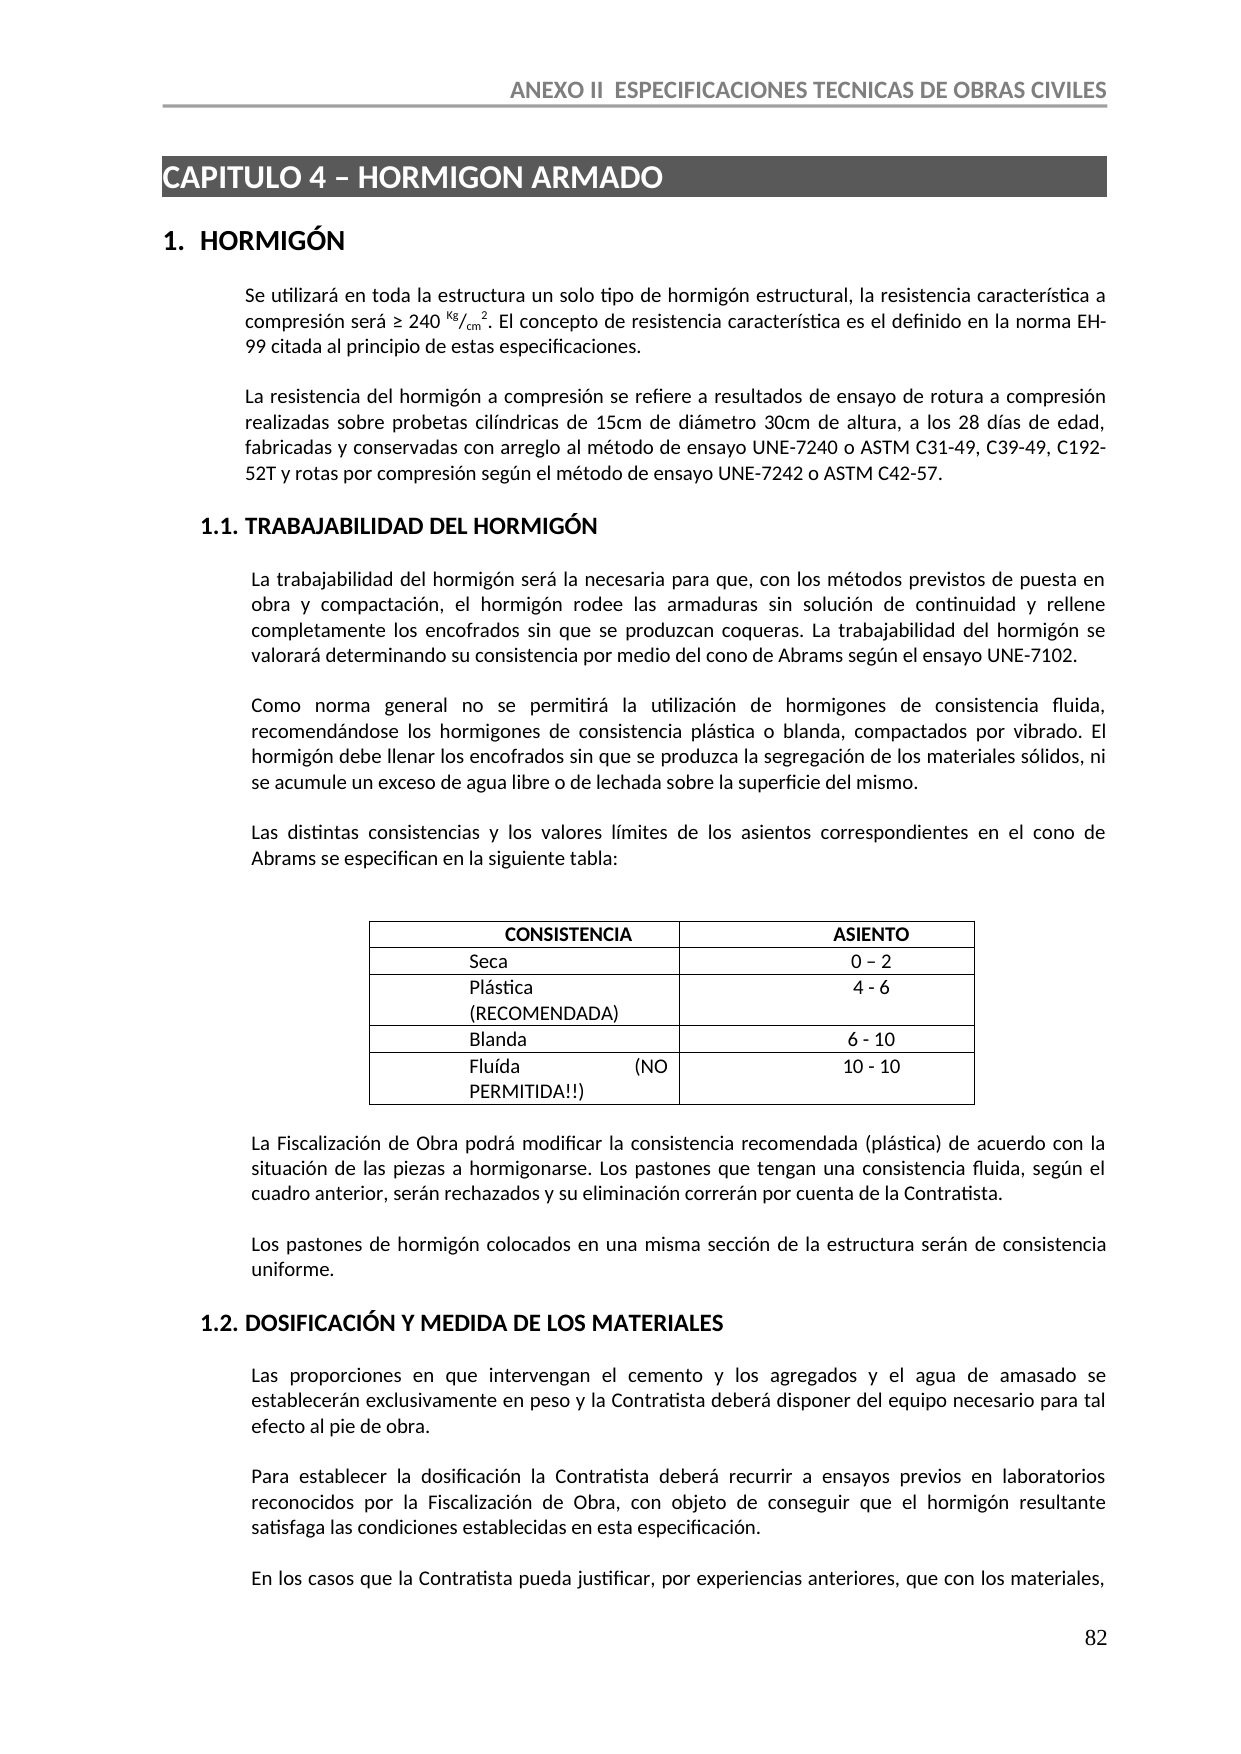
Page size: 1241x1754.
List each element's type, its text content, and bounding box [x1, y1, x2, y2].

subtitle CAPITULO 4 – HORMIGON ARMADO [162, 156, 1107, 197]
list Las proporciones en que intervengan el cemento y los agregados y el agua de amasado se establecerán exclusivamente en peso y la Contratista deberá disponer del equipo necesario para tal efecto al pie de obra. [251, 1362, 1107, 1438]
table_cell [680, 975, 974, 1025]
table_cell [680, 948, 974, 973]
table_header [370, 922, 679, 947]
list DOSIFICACIÓN Y MEDIDA DE LOS MATERIALES [200, 1307, 1107, 1337]
list Las distintas consistencias y los valores límites de los asientos correspondientes en el cono de Abrams se especifican en la siguiente tabla: [251, 819, 1107, 870]
list HORMIGÓN [162, 222, 1107, 257]
list La Fiscalización de Obra podrá modificar la consistencia recomendada (plástica) de acuerdo con la situación de las piezas a hormigonarse. Los pastones que tengan una consistencia fluida, según el cuadro anterior, serán rechazados y su eliminación correrán por cuenta de la Contratista. [251, 1130, 1107, 1206]
list La resistencia del hormigón a compresión se refiere a resultados de ensayo de rotura a compresión realizadas sobre probetas cilíndricas de 15cm de diámetro 30cm de altura, a los 28 días de edad, fabricadas y conservadas con arreglo al método de ensayo UNE-7240 o ASTM C31-49, C39-49, C192-52T y rotas por compresión según el método de ensayo UNE-7242 o ASTM C42-57. [245, 384, 1107, 485]
list La trabajabilidad del hormigón será la necesaria para que, con los métodos previstos de puesta en obra y compactación, el hormigón rodee las armaduras sin solución de continuidad y rellene completamente los encofrados sin que se produzcan coqueras. La trabajabilidad del hormigón se valorará determinando su consistencia por medio del cono de Abrams según el ensayo UNE-7102. [251, 566, 1107, 668]
list TRABAJABILIDAD DEL HORMIGÓN [200, 510, 1107, 541]
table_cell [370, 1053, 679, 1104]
list Como norma general no se permitirá la utilización de hormigones de consistencia fluida, recomendándose los hormigones de consistencia plástica o blanda, compactados por vibrado. El hormigón debe llenar los encofrados sin que se produzca la segregación de los materiales sólidos, ni se acumule un exceso de agua libre o de lechada sobre la superficie del mismo. [251, 693, 1107, 794]
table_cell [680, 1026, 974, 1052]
list Para establecer la dosificación la Contratista deberá recurrir a ensayos previos en laboratorios reconocidos por la Fiscalización de Obra, con objeto de conseguir que el hormigón resultante satisfaga las condiciones establecidas en esta especificación. [251, 1463, 1107, 1540]
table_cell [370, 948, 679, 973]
list Los pastones de hormigón colocados en una misma sección de la estructura serán de consistencia uniforme. [251, 1231, 1107, 1282]
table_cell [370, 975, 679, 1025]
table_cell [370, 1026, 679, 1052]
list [251, 1565, 1107, 1590]
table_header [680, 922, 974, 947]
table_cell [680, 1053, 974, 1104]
list Se utilizará en toda la estructura un solo tipo de hormigón estructural, la resistencia característica a compresión será ≥ 240 Kg/cm2. El concepto de resistencia característica es el definido en la norma EH-99 citada al principio de estas especificaciones. [245, 282, 1107, 359]
